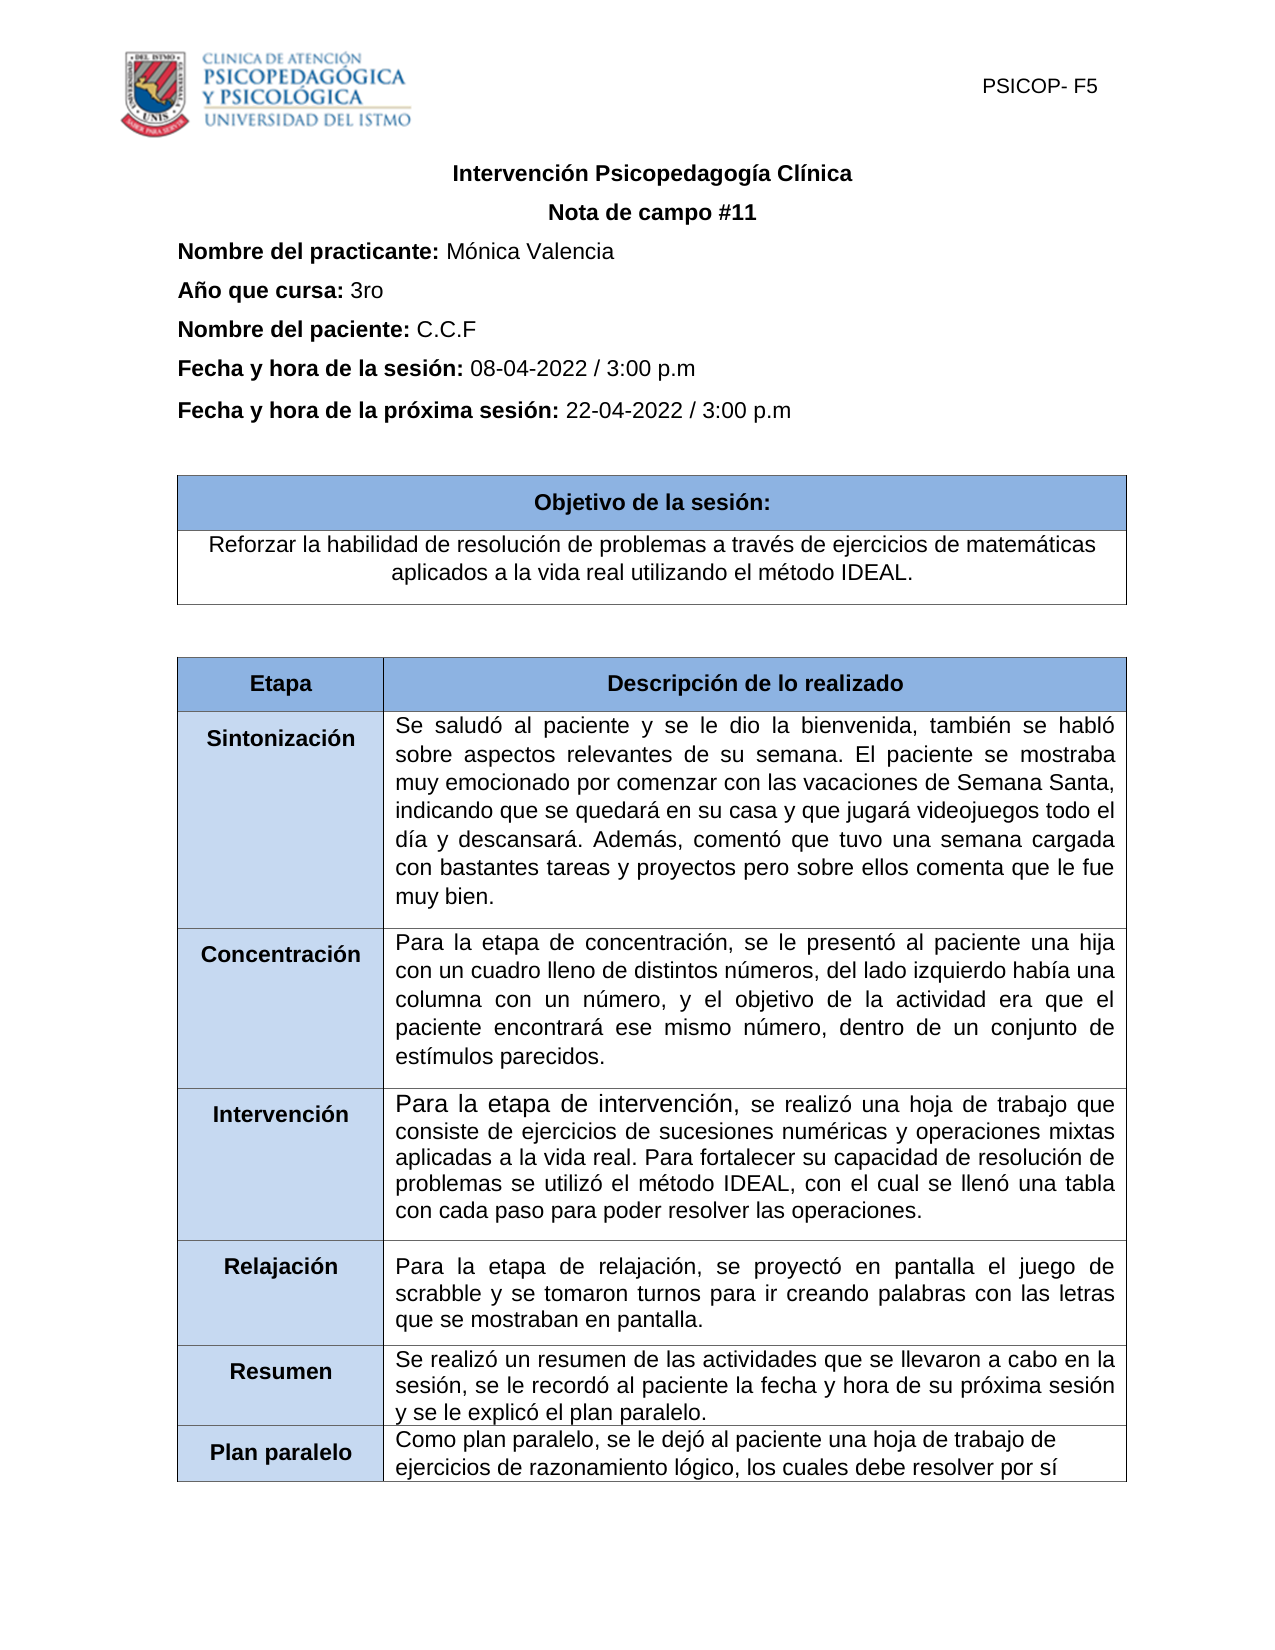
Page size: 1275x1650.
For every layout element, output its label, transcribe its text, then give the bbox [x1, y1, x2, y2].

table_cell Plan paralelo [178, 1426, 383, 1481]
table_cell Concentración [178, 929, 383, 1088]
table_cell Para la etapa de intervención, se realizó una hoja de trabajo que consiste de ejercicios de sucesiones numéricas y operaciones mixtas aplicadas a la vida real. Para fortalecer su capacidad de resolución de problemas se utilizó el método IDEAL, con el cual se llenó una tabla con cada paso para poder resolver las operaciones. [384, 1089, 1126, 1240]
table_header Descripción de lo realizado [384, 658, 1126, 711]
picture [65, 20, 437, 148]
text Intervención Psicopedagogía Clínica [177, 160, 1127, 187]
table_cell Para la etapa de relajación, se proyectó en pantalla el juego de scrabble y se tomaron turnos para ir creando palabras con las letras que se mostraban en pantalla. [384, 1241, 1126, 1345]
table_cell Reforzar la habilidad de resolución de problemas a través de ejercicios de matemáticas aplicados a la vida real utilizando el método IDEAL. [178, 531, 1126, 604]
table_cell Relajación [178, 1241, 383, 1345]
table_cell Intervención [178, 1089, 383, 1240]
text Nombre del practicante: Mónica Valencia [177, 238, 1127, 264]
table_cell Sintonización [178, 712, 383, 928]
text Nota de campo #11 [177, 199, 1127, 225]
text Nombre del paciente: C.C.F [177, 316, 1127, 342]
table_cell Para la etapa de concentración, se le presentó al paciente una hija con un cuadro lleno de distintos números, del lado izquierdo había una columna con un número, y el objetivo de la actividad era que el paciente encontrará ese mismo número, dentro de un conjunto de estímulos parecidos. [384, 929, 1126, 1088]
table_cell Se realizó un resumen de las actividades que se llevaron a cabo en la sesión, se le recordó al paciente la fecha y hora de su próxima sesión y se le explicó el plan paralelo. [384, 1346, 1126, 1425]
table_cell Resumen [178, 1346, 383, 1425]
table_cell Se saludó al paciente y se le dio la bienvenida, también se habló sobre aspectos relevantes de su semana. El paciente se mostraba muy emocionado por comenzar con las vacaciones de Semana Santa, indicando que se quedará en su casa y que jugará videojuegos todo el día y descansará. Además, comentó que tuvo una semana cargada con bastantes tareas y proyectos pero sobre ellos comenta que le fue muy bien. [384, 712, 1126, 928]
table_header Etapa [178, 658, 383, 711]
table_header Objetivo de la sesión: [178, 476, 1126, 530]
text Año que cursa: 3ro [177, 277, 1127, 303]
text Fecha y hora de la sesión: 08-04-2022 / 3:00 p.m [177, 354, 1127, 381]
text Fecha y hora de la próxima sesión: 22-04-2022 / 3:00 p.m [177, 397, 1127, 424]
